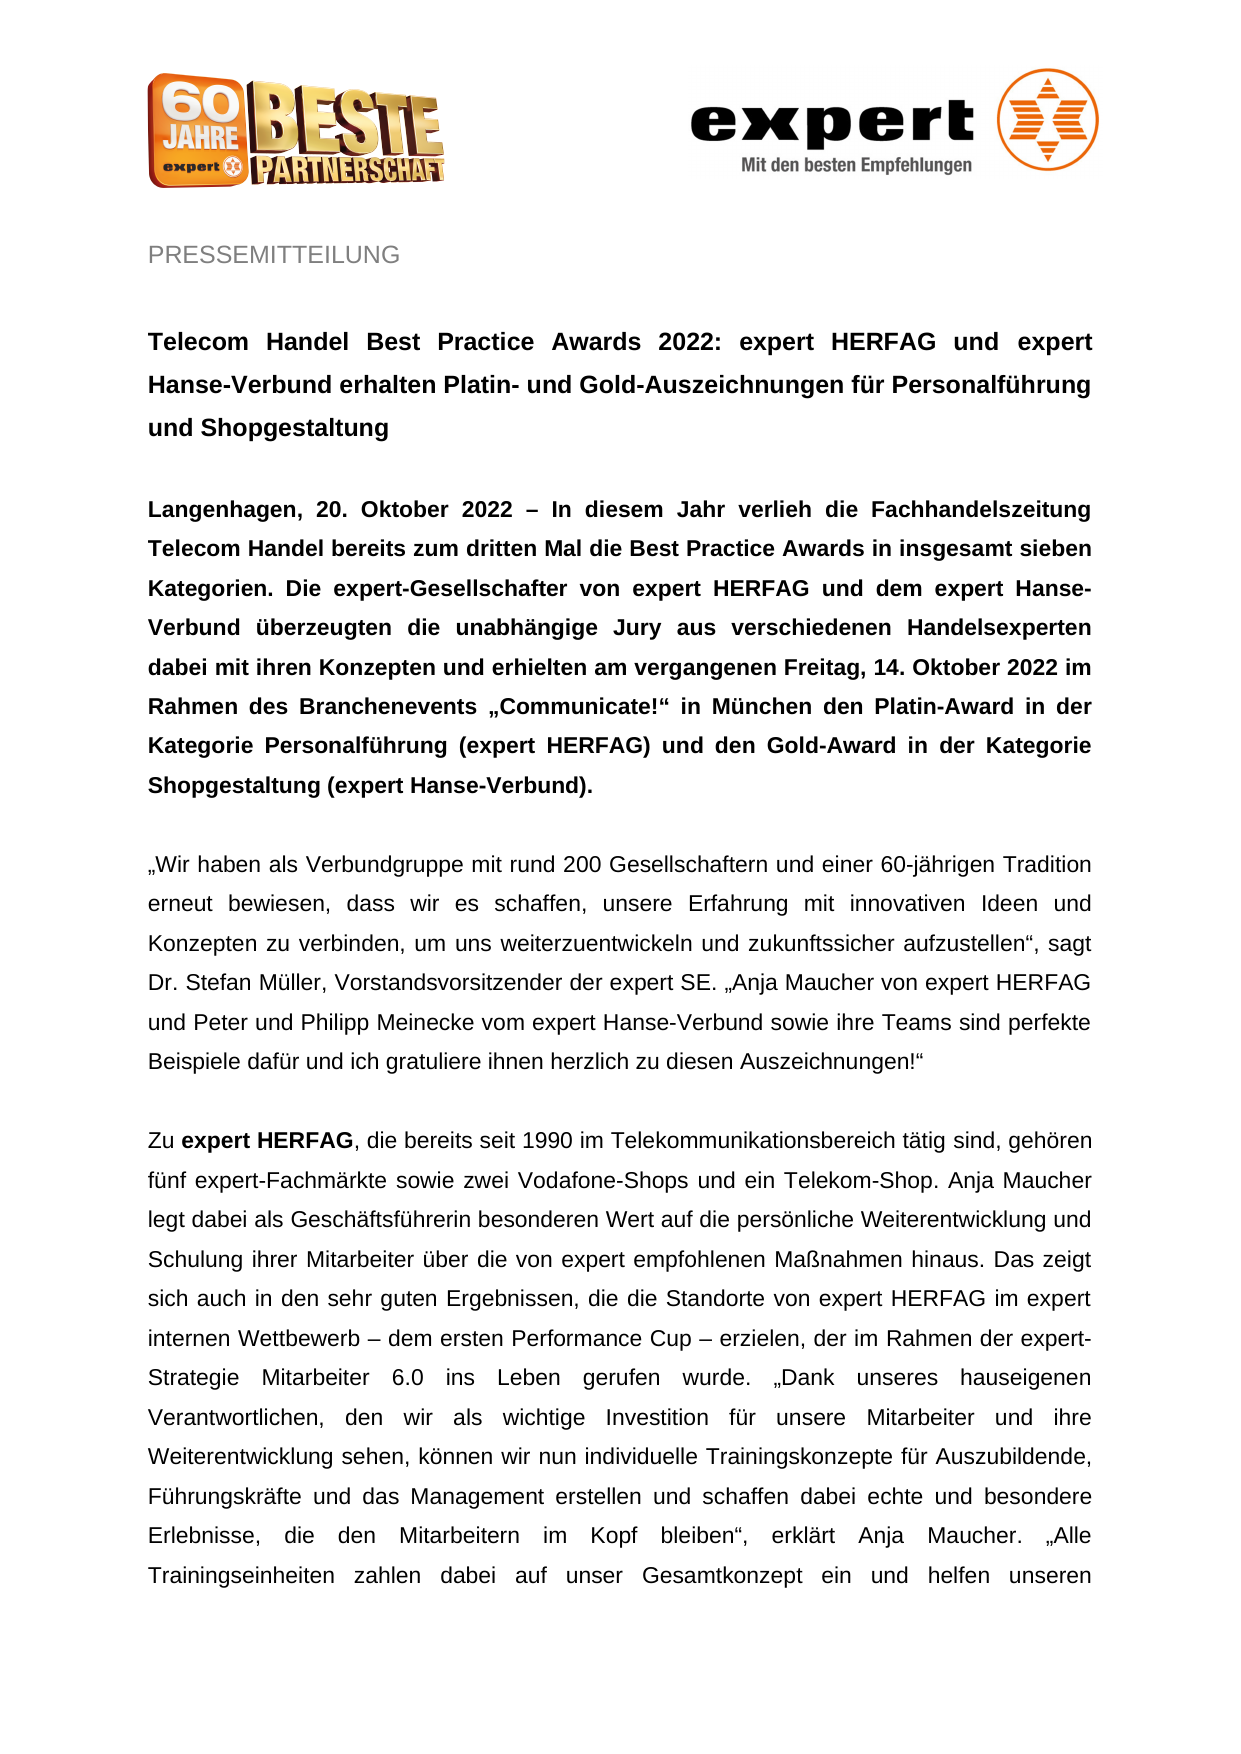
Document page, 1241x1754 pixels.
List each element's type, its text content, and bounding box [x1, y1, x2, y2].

text Telecom Handel Best Practice Awards 2022: expert HERFAG und expert Hanse-Verbund erhalten Platin- und Gold-Auszeichnungen für Personalführung und Shopgestaltung [148, 327, 1092, 442]
picture [147, 73, 445, 188]
text „Wir haben als Verbundgruppe mit rund 200 Gesellschaftern und einer 60-jährigen Tradition erneut bewiesen, dass wir es schaffen, unsere Erfahrung mit innovativen Ideen und Konzepten zu verbinden, um uns weiterzuentwickeln und zukunftssicher aufzustellen“, sagt Dr. Stefan Müller, Vorstandsvorsitzender der expert SE. „Anja Maucher von expert HERFAG und Peter und Philipp Meinecke vom expert Hanse-Verbund sowie ihre Teams sind perfekte Beispiele dafür und ich gratuliere ihnen herzlich zu diesen Auszeichnungen!“ [148, 851, 1092, 1075]
text PRESSEMITTEILUNG [148, 241, 1092, 269]
text Langenhagen, 20. Oktober 2022 – In diesem Jahr verlieh die Fachhandelszeitung Telecom Handel bereits zum dritten Mal die Best Practice Awards in insgesamt sieben Kategorien. Die expert-Gesellschafter von expert HERFAG und dem expert Hanse-Verbund überzeugten die unabhängige Jury aus verschiedenen Handelsexperten dabei mit ihren Konzepten und erhielten am vergangenen Freitag, 14. Oktober 2022 im Rahmen des Branchenevents „Communicate!“ in München den Platin-Award in der Kategorie Personalführung (expert HERFAG) und den Gold-Award in der Kategorie Shopgestaltung (expert Hanse-Verbund). [148, 496, 1092, 798]
picture [687, 65, 1103, 179]
